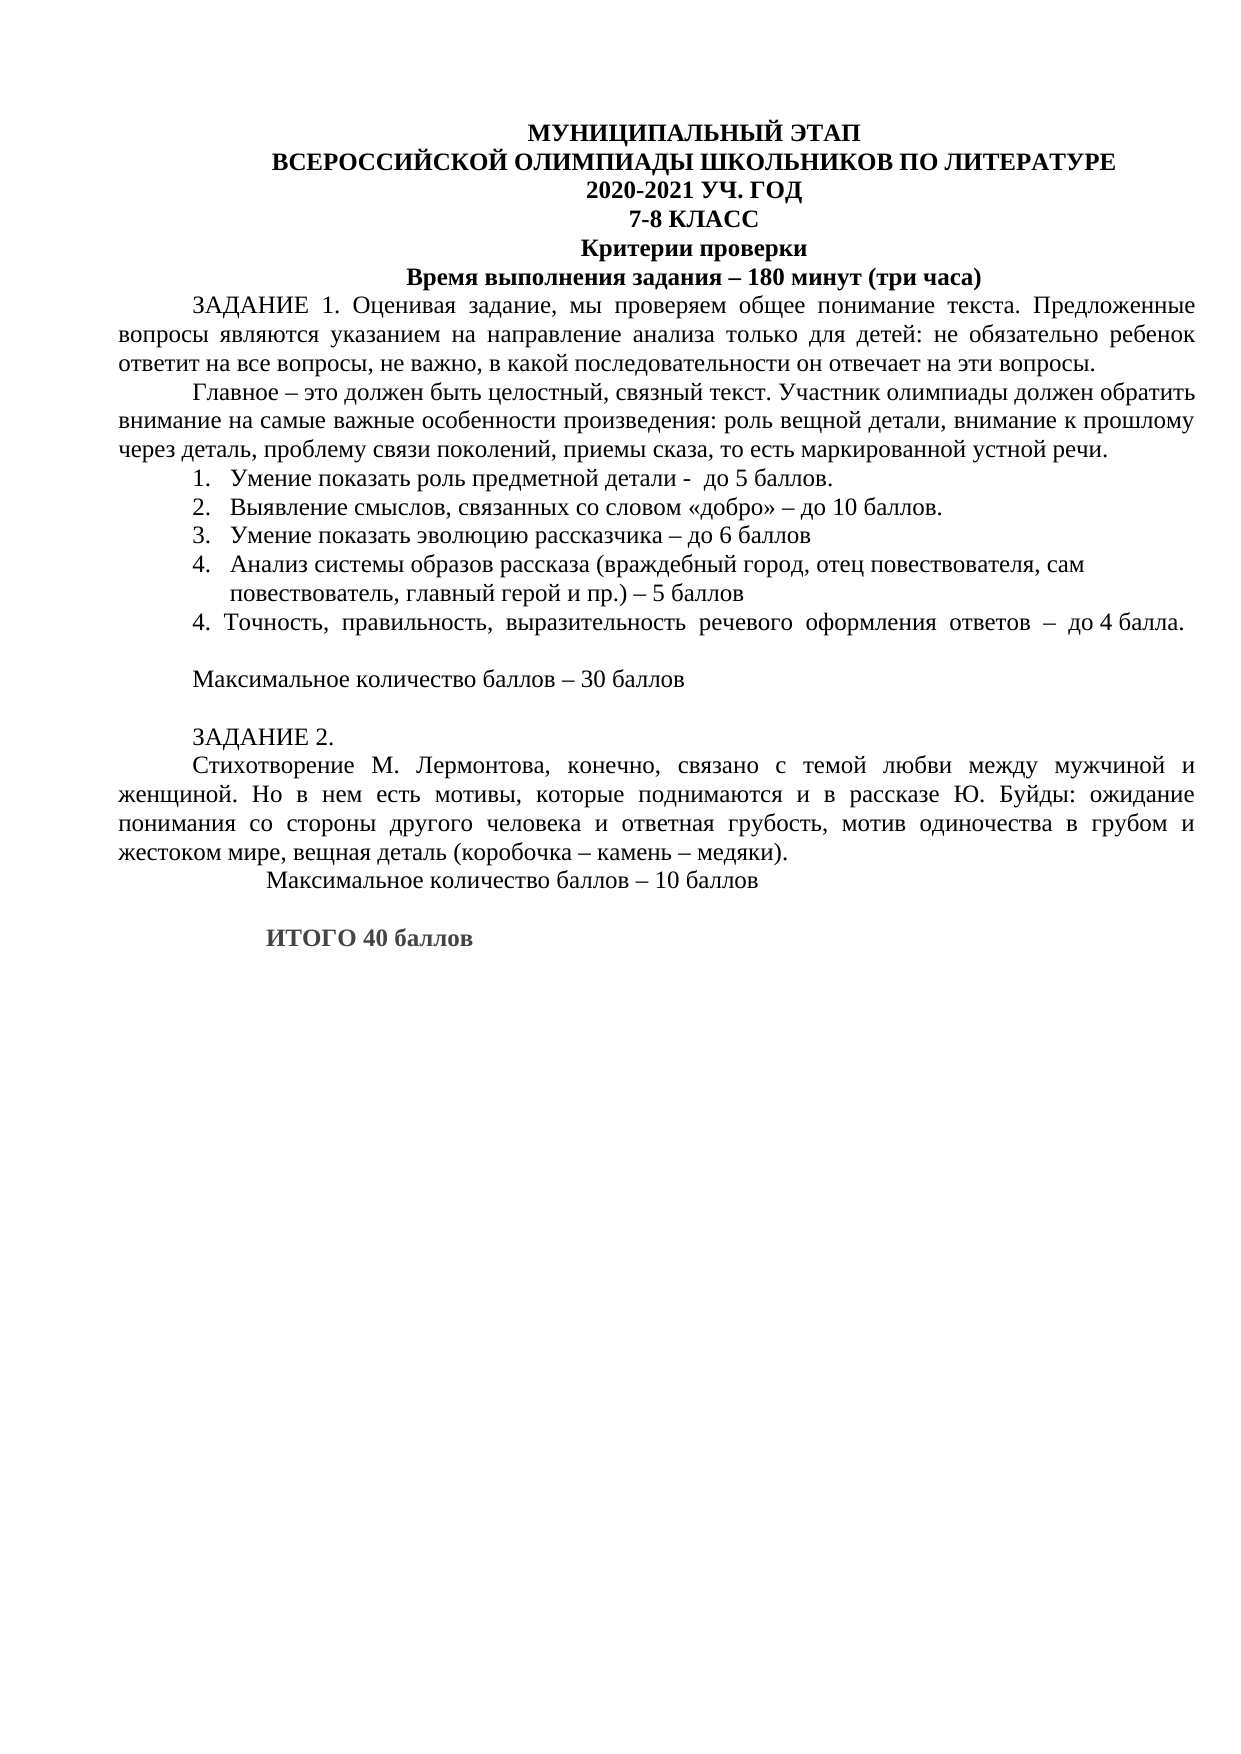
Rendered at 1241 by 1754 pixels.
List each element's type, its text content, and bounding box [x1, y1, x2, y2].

text Главное – это должен быть целостный, связный текст. Участник олимпиады должен обратить внимание на самые важные особенности произведения: роль вещной детали, внимание к прошлому через деталь, проблему связи поколений, приемы сказа, то есть маркированной устной речи. [118, 377, 1196, 463]
text Стихотворение М. Лермонтова, конечно, связано с темой любви между мужчиной и женщиной. Но в нем есть мотивы, которые поднимаются и в рассказе Ю. Буйды: ожидание понимания со стороны другого человека и ответная грубость, мотив одиночества в грубом и жестоком мире, вещная деталь (коробочка – камень – медяки). [118, 751, 1196, 866]
text ЗАДАНИЕ 1. Оценивая задание, мы проверяем общее понимание текста. Предложенные вопросы являются указанием на направление анализа только для детей: не обязательно ребенок ответит на все вопросы, не важно, в какой последовательности он отвечает на эти вопросы. [118, 291, 1196, 377]
text Максимальное количество баллов – 30 баллов [118, 664, 1196, 693]
text Критерии проверки [118, 233, 1196, 262]
list Умение показать эволюцию рассказчика – до 6 баллов [192, 521, 1196, 549]
list Анализ системы образов рассказа (враждебный город, отец повествователя, сам повествователь, главный герой и пр.) – 5 баллов [192, 549, 1196, 607]
text 4. Точность, правильность, выразительность речевого оформления ответов – до 4 балла. [118, 607, 1196, 636]
text Время выполнения задания – 180 минут (три часа) [118, 262, 1196, 291]
text МУНИЦИПАЛЬНЫЙ ЭТАП [118, 118, 1196, 147]
text ИТОГО 40 баллов [192, 923, 1196, 952]
list Выявление смыслов, связанных со словом «добро» – до 10 баллов. [192, 492, 1196, 521]
list Умение показать роль предметной детали - до 5 баллов. [192, 463, 1196, 492]
text Максимальное количество баллов – 10 баллов [192, 866, 1196, 894]
text 7-8 КЛАСС [118, 204, 1196, 233]
text ВСЕРОССИЙСКОЙ ОЛИМПИАДЫ ШКОЛЬНИКОВ ПО ЛИТЕРАТУРЕ [118, 147, 1196, 176]
text 2020-2021 УЧ. ГОД [118, 176, 1196, 204]
text ЗАДАНИЕ 2. [118, 722, 1196, 751]
